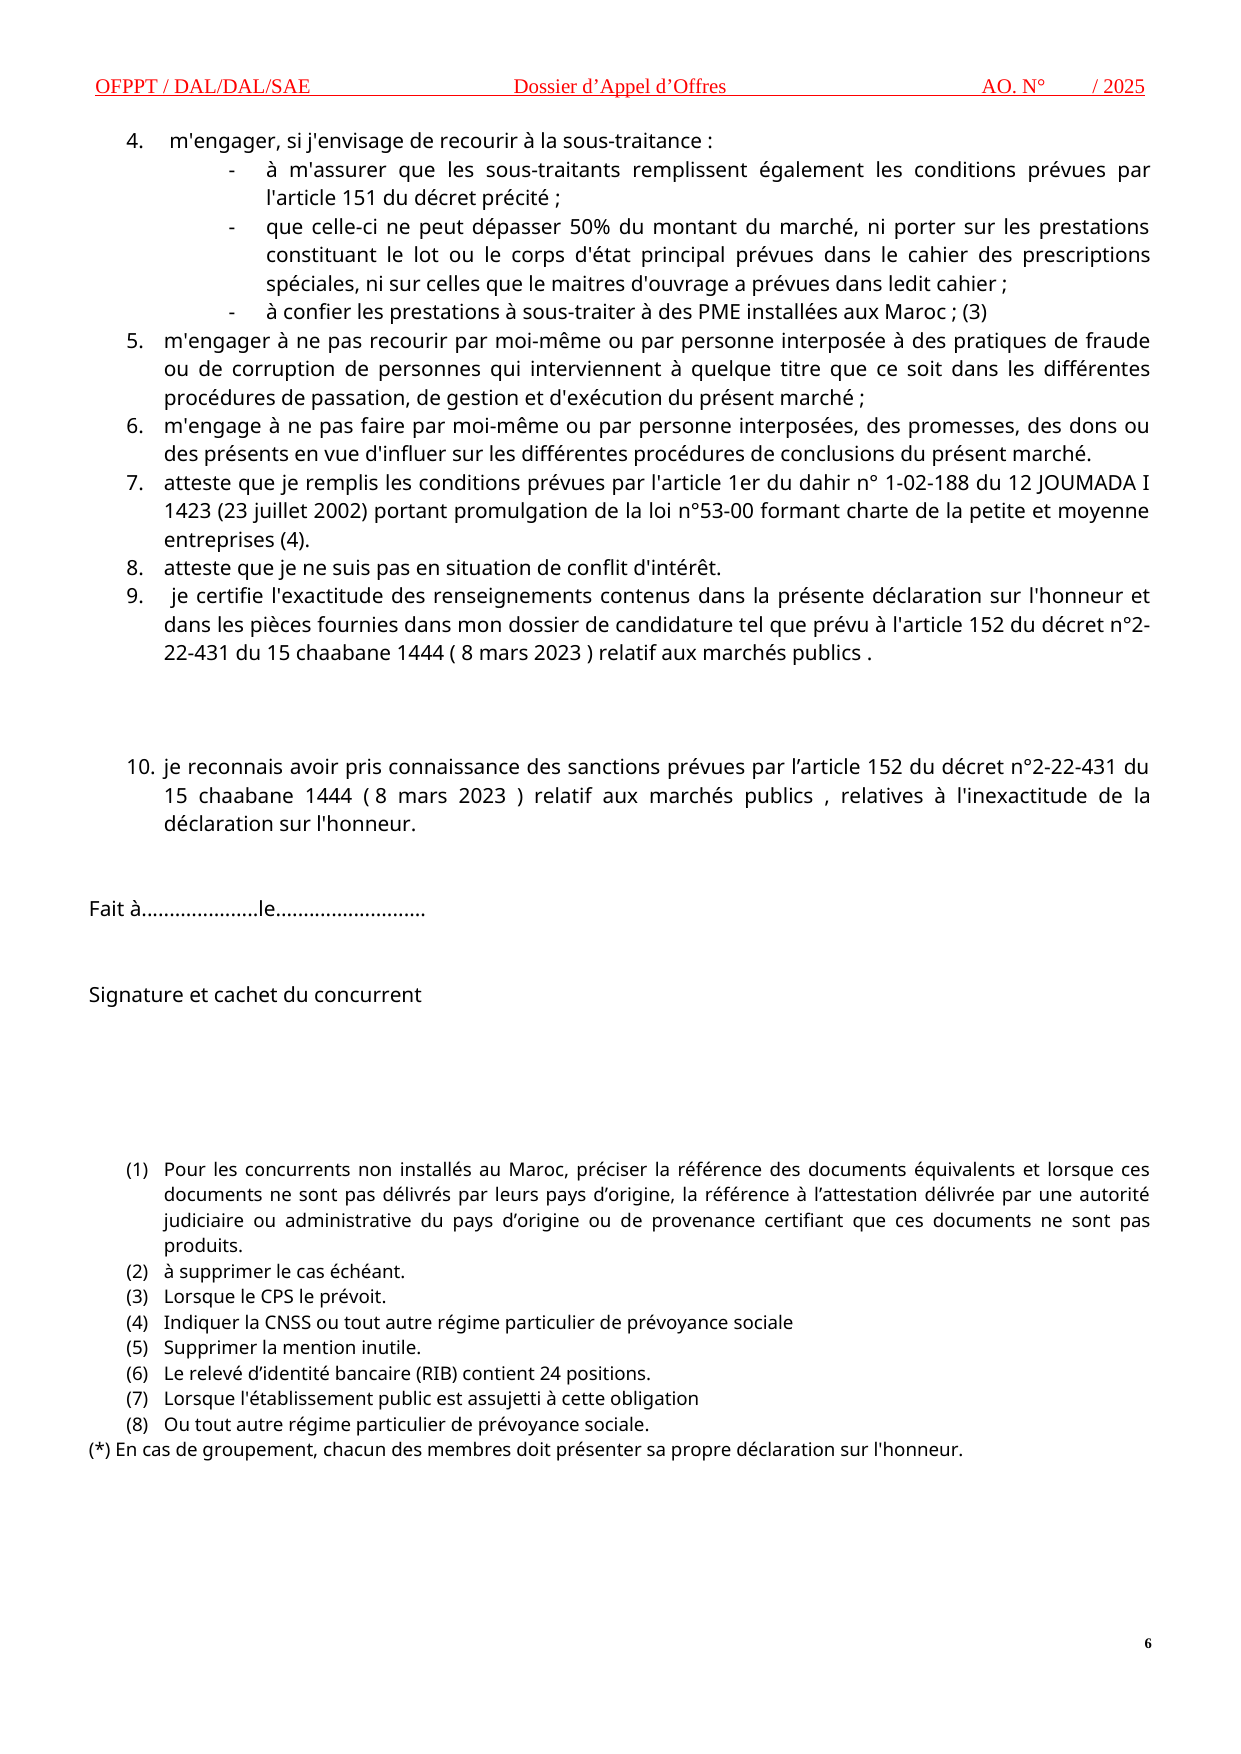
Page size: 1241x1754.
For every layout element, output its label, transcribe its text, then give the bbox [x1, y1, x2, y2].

list je certifie l'exactitude des renseignements contenus dans la présente déclaration sur l'honneur et dans les pièces fournies dans mon dossier de candidature tel que prévu à l'article 152 du décret n°2-22-431 du 15 chaabane 1444 ( 8 mars 2023 ) relatif aux marchés publics . [126, 582, 1152, 667]
text (*) En cas de groupement, chacun des membres doit présenter sa propre déclaration sur l'honneur. [89, 1437, 1152, 1462]
list à supprimer le cas échéant. [126, 1258, 1152, 1284]
list m'engage à ne pas faire par moi-même ou par personne interposées, des promesses, des dons ou des présents en vue d'influer sur les différentes procédures de conclusions du présent marché. [126, 411, 1152, 468]
list m'engager à ne pas recourir par moi-même ou par personne interposée à des pratiques de fraude ou de corruption de personnes qui interviennent à quelque titre que ce soit dans les différentes procédures de passation, de gestion et d'exécution du présent marché ; [126, 326, 1152, 411]
list atteste que je ne suis pas en situation de conflit d'intérêt. [126, 553, 1152, 582]
list Indiquer la CNSS ou tout autre régime particulier de prévoyance sociale [126, 1309, 1152, 1335]
list Pour les concurrents non installés au Maroc, préciser la référence des documents équivalents et lorsque ces documents ne sont pas délivrés par leurs pays d’origine, la référence à l’attestation délivrée par une autorité judiciaire ou administrative du pays d’origine ou de provenance certifiant que ces documents ne sont pas produits. [126, 1156, 1152, 1258]
list Lorsque le CPS le prévoit. [126, 1284, 1152, 1309]
list à confier les prestations à sous-traiter à des PME installées aux Maroc ; (3) [228, 297, 1152, 326]
list à m'assurer que les sous-traitants remplissent également les conditions prévues par l'article 151 du décret précité ; [228, 155, 1152, 212]
list Ou tout autre régime particulier de prévoyance sociale. [126, 1411, 1152, 1437]
text Fait à.....................le........................... [89, 894, 1152, 923]
list Lorsque l'établissement public est assujetti à cette obligation [126, 1386, 1152, 1411]
list Supprimer la mention inutile. [126, 1335, 1152, 1360]
list m'engager, si j'envisage de recourir à la sous-traitance : [126, 127, 1152, 155]
list je reconnais avoir pris connaissance des sanctions prévues par l’article 152 du décret n°2-22-431 du 15 chaabane 1444 ( 8 mars 2023 ) relatif aux marchés publics , relatives à l'inexactitude de la déclaration sur l'honneur. [126, 752, 1152, 838]
list que celle-ci ne peut dépasser 50% du montant du marché, ni porter sur les prestations constituant le lot ou le corps d'état principal prévues dans le cahier des prescriptions spéciales, ni sur celles que le maitres d'ouvrage a prévues dans ledit cahier ; [228, 212, 1152, 297]
list atteste que je remplis les conditions prévues par l'article 1er du dahir n° 1-02-188 du 12 JOUMADA I 1423 (23 juillet 2002) portant promulgation de la loi n°53-00 formant charte de la petite et moyenne entreprises (4). [126, 468, 1152, 553]
text Signature et cachet du concurrent [89, 980, 1152, 1008]
list Le relevé d’identité bancaire (RIB) contient 24 positions. [126, 1360, 1152, 1386]
